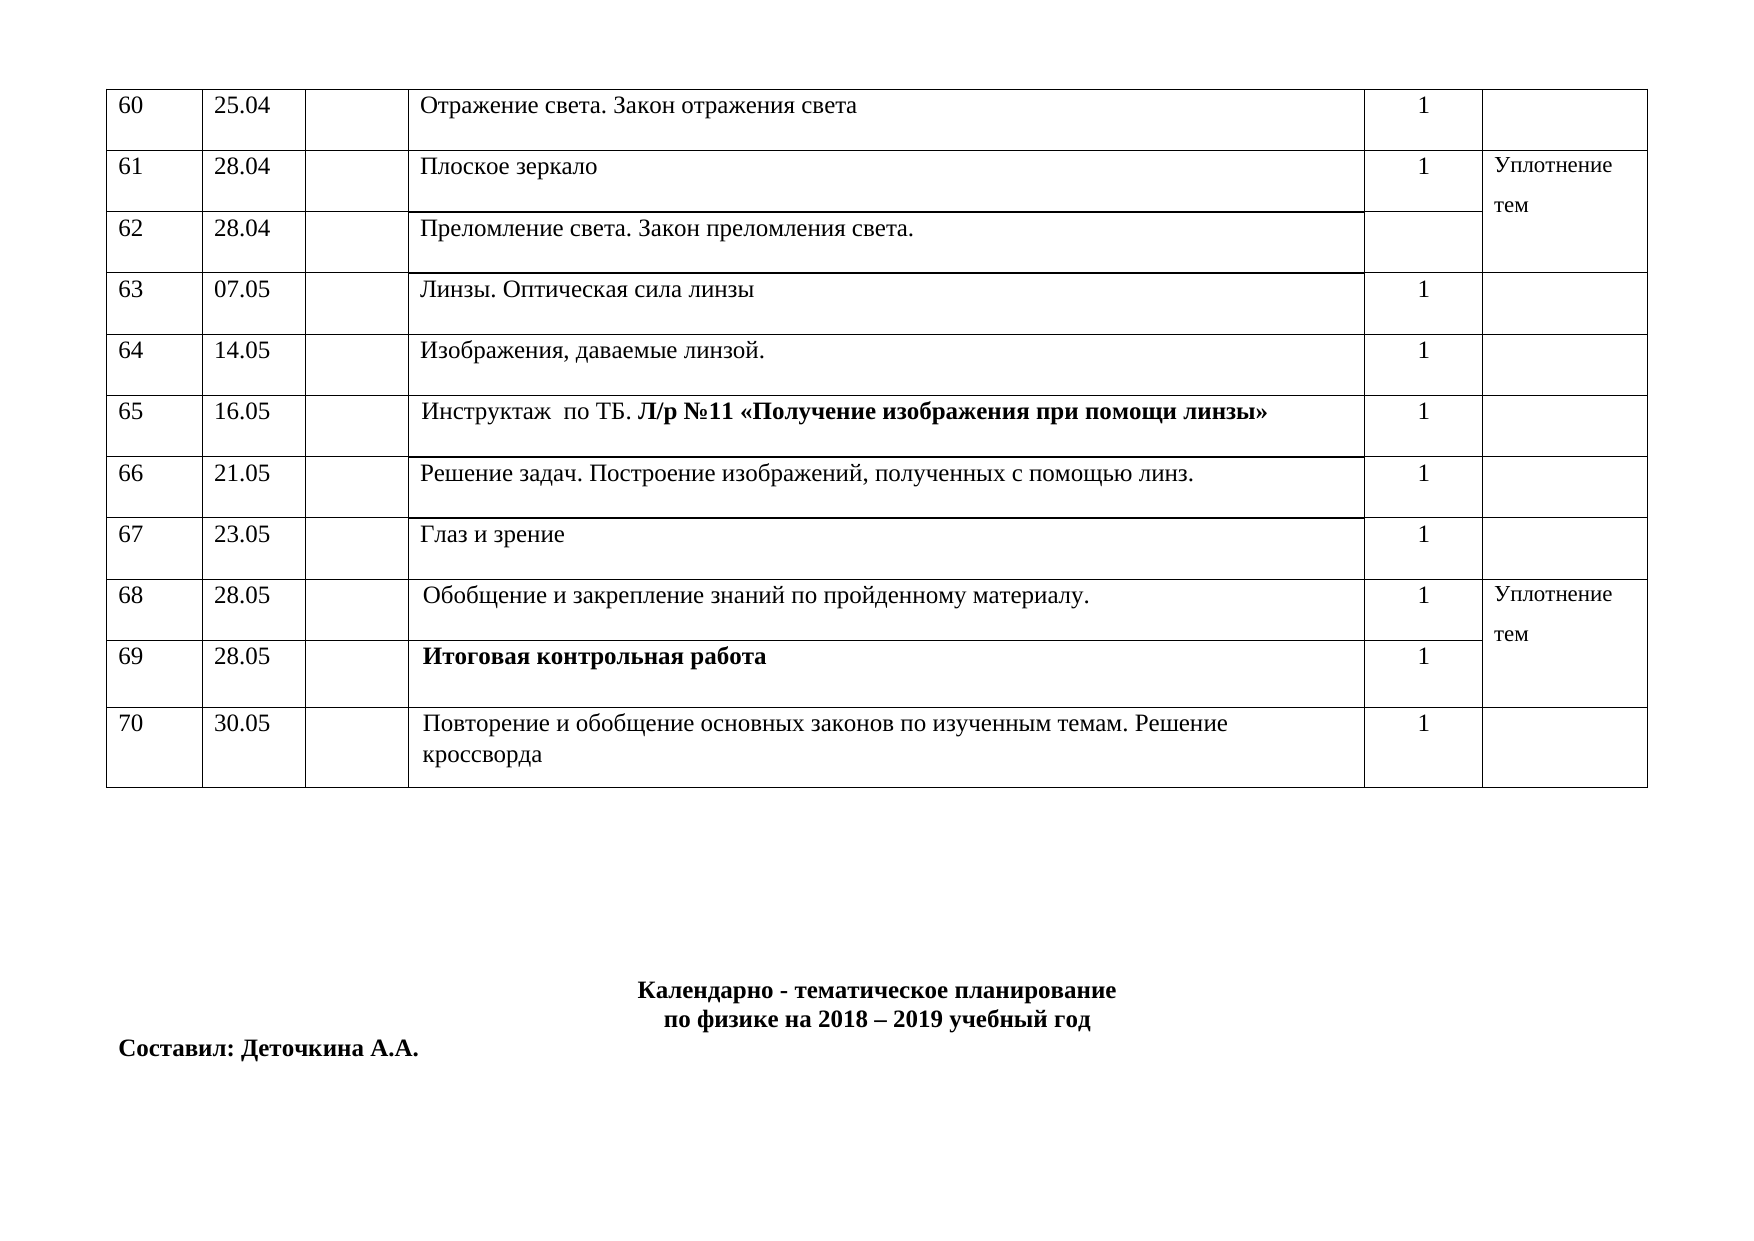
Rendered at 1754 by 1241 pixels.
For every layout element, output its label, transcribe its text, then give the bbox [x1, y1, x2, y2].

table_cell [306, 396, 408, 456]
table_cell 1 [1365, 273, 1482, 333]
table_cell [306, 212, 408, 272]
table_cell [306, 580, 408, 640]
table_cell 1 [1365, 641, 1482, 707]
table_cell [306, 518, 408, 578]
table_cell Отражение света. Закон отражения света [409, 90, 1364, 150]
table_cell Повторение и обобщение основных законов по изученным темам. Решение кроссворда [409, 708, 1364, 787]
table_cell [1483, 457, 1647, 517]
table_cell 68 [107, 580, 202, 640]
table_cell Плоское зеркало [409, 151, 1364, 211]
table_cell 1 [1365, 396, 1482, 456]
table_cell 60 [107, 90, 202, 150]
table_cell 14.05 [203, 335, 305, 395]
table_cell 28.05 [203, 641, 305, 707]
table_cell Уплотнение тем [1483, 580, 1647, 707]
table_cell [1365, 212, 1482, 272]
table_cell 69 [107, 641, 202, 707]
table_cell [1483, 273, 1647, 333]
table_cell 1 [1365, 457, 1482, 517]
table_cell 28.05 [203, 580, 305, 640]
text Календарно - тематическое планирование [118, 976, 1636, 1004]
table_cell 62 [107, 212, 202, 272]
table_cell 28.04 [203, 212, 305, 272]
table_cell Преломление света. Закон преломления света. [409, 213, 1364, 272]
table_cell [1483, 708, 1647, 787]
table_cell 21.05 [203, 457, 305, 517]
table_cell 1 [1365, 518, 1482, 578]
table_cell 1 [1365, 708, 1482, 787]
table_cell [1483, 335, 1647, 395]
table_cell 1 [1365, 580, 1482, 640]
table_cell 23.05 [203, 518, 305, 578]
table_cell [1483, 396, 1647, 456]
table_cell 65 [107, 396, 202, 456]
table_cell 63 [107, 273, 202, 333]
table_cell 61 [107, 151, 202, 211]
text по физике на 2018 – 2019 учебный год [118, 1004, 1636, 1033]
table_cell [1483, 518, 1647, 578]
table_cell [306, 457, 408, 517]
table_cell Обобщение и закрепление знаний по пройденному материалу. [409, 580, 1364, 640]
table_cell 16.05 [203, 396, 305, 456]
table_cell 25.04 [203, 90, 305, 150]
table_cell [306, 641, 408, 707]
table_cell Линзы. Оптическая сила линзы [409, 274, 1364, 333]
table_cell [306, 273, 408, 333]
table_cell 66 [107, 457, 202, 517]
table_cell Изображения, даваемые линзой. [409, 335, 1364, 395]
table_cell Глаз и зрение [409, 519, 1364, 578]
table_cell 1 [1365, 151, 1482, 211]
table_cell Итоговая контрольная работа [409, 641, 1364, 707]
table_cell 70 [107, 708, 202, 787]
table_cell [306, 335, 408, 395]
table_cell Уплотнение тем [1483, 151, 1647, 272]
table_cell [1483, 90, 1647, 150]
table_cell [306, 90, 408, 150]
table_cell 67 [107, 518, 202, 578]
table_cell 1 [1365, 90, 1482, 150]
text Составил: Деточкина А.А. [118, 1033, 1636, 1062]
table_cell Решение задач. Построение изображений, полученных с помощью линз. [409, 458, 1364, 517]
table_cell 64 [107, 335, 202, 395]
table_cell 07.05 [203, 273, 305, 333]
table_cell 28.04 [203, 151, 305, 211]
table_cell [306, 151, 408, 211]
table_cell Инструктаж по ТБ. Л/р №11 «Получение изображения при помощи линзы» [409, 396, 1364, 456]
table_cell 1 [1365, 335, 1482, 395]
table_cell 30.05 [203, 708, 305, 787]
table_cell [306, 708, 408, 787]
